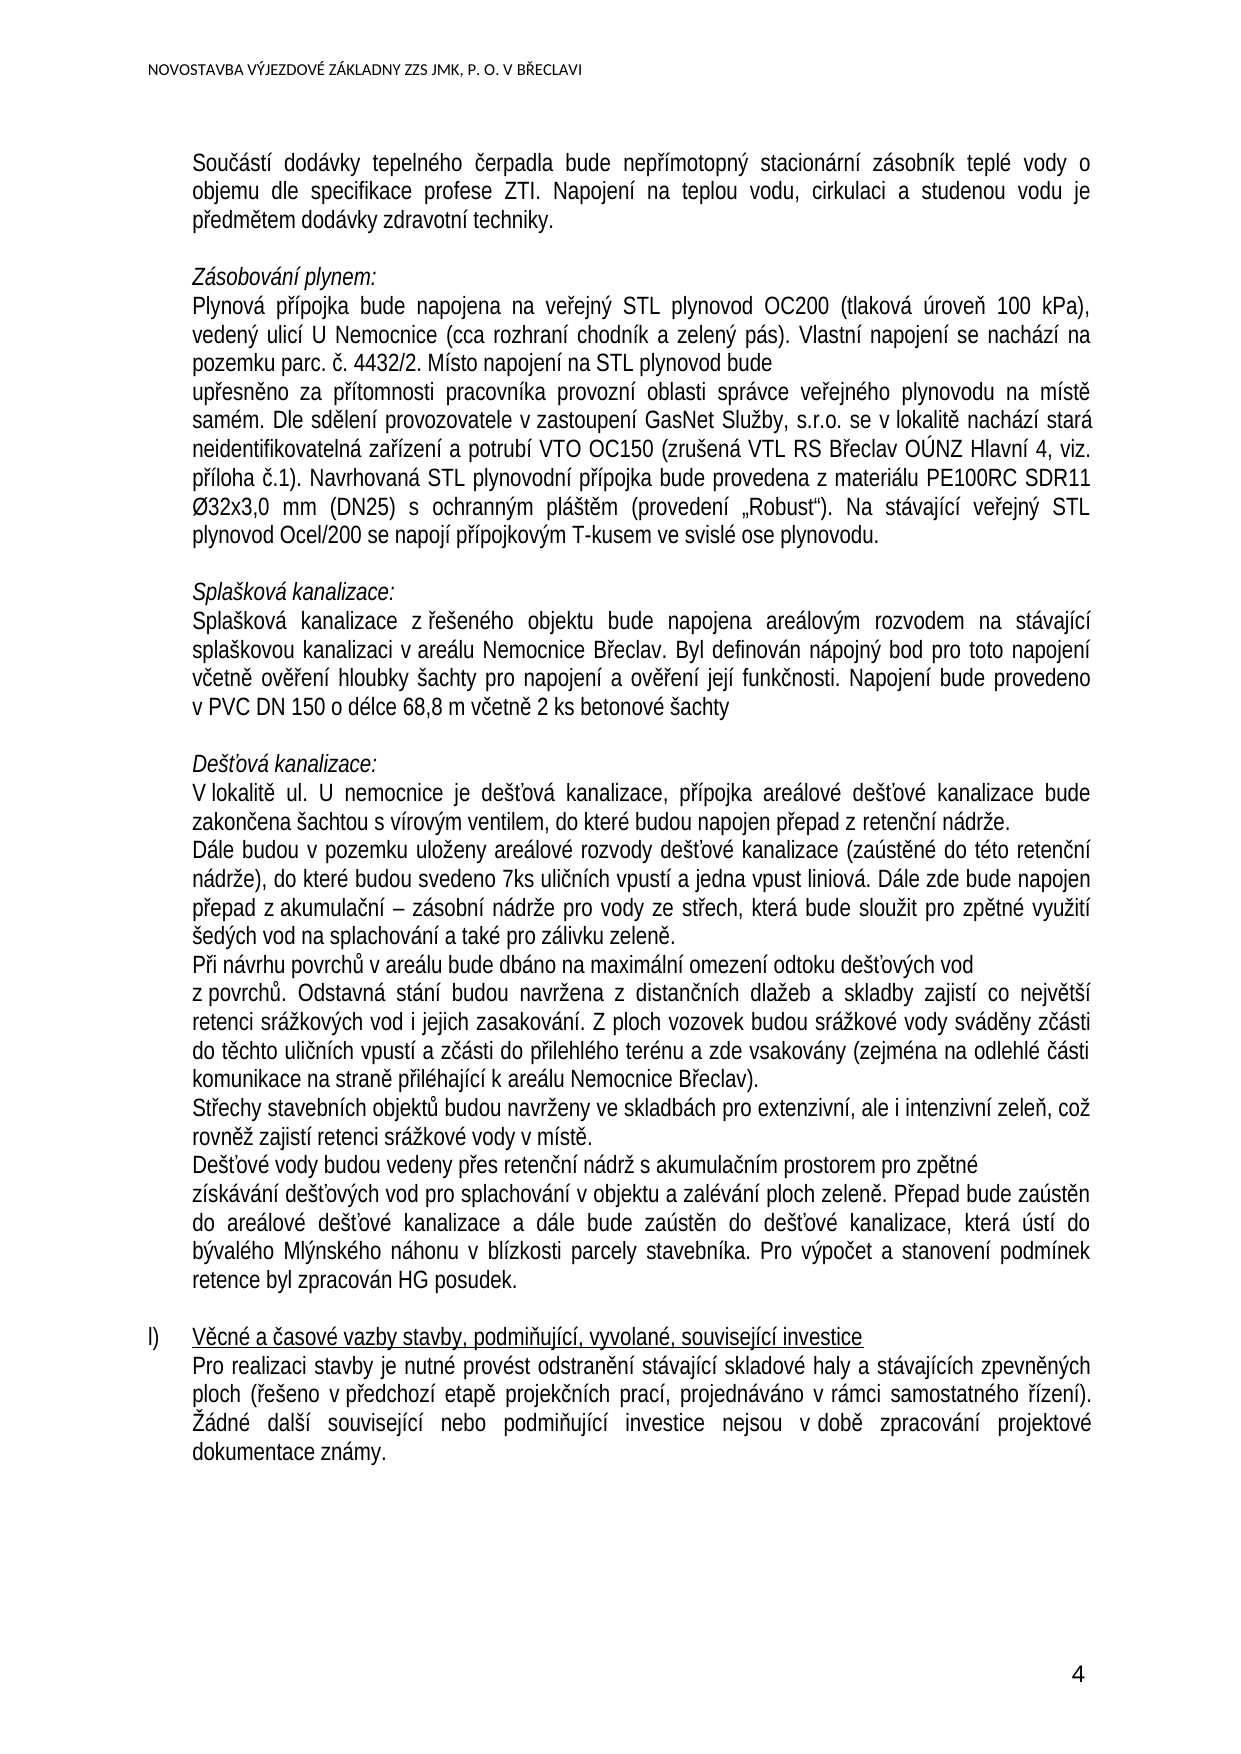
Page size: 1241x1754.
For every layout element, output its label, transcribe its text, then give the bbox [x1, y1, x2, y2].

list Věcné a časové vazby stavby, podmiňující, vyvolané, související investice [148, 1322, 1092, 1351]
text Dále budou v pozemku uloženy areálové rozvody dešťové kanalizace (zaústěné do této retenční nádrže), do které budou svedeno 7ks uličních vpustí a jedna vpust liniová. Dále zde bude napojen přepad z akumulační – zásobní nádrže pro vody ze střech, která bude sloužit pro zpětné využití šedých vod na splachování a také pro zálivku zeleně. [192, 835, 1092, 950]
text Dešťová kanalizace: [192, 749, 1092, 778]
text Při návrhu povrchů v areálu bude dbáno na maximální omezení odtoku dešťových vod [192, 950, 1092, 978]
text Plynová přípojka bude napojena na veřejný STL plynovod OC200 (tlaková úroveň 100 kPa), vedený ulicí U Nemocnice (cca rozhraní chodník a zelený pás). Vlastní napojení se nachází na pozemku parc. č. 4432/2. Místo napojení na STL plynovod bude [192, 291, 1092, 377]
text Součástí dodávky tepelného čerpadla bude nepřímotopný stacionární zásobník teplé vody o objemu dle specifikace profese ZTI. Napojení na teplou vodu, cirkulaci a studenou vodu je předmětem dodávky zdravotní techniky. [192, 148, 1092, 234]
text Splašková kanalizace z řešeného objektu bude napojena areálovým rozvodem na stávající splaškovou kanalizaci v areálu Nemocnice Břeclav. Byl definován nápojný bod pro toto napojení včetně ověření hloubky šachty pro napojení a ověření její funkčnosti. Napojení bude provedeno v PVC DN 150 o délce 68,8 m včetně 2 ks betonové šachty [192, 606, 1092, 721]
text upřesněno za přítomnosti pracovníka provozní oblasti správce veřejného plynovodu na místě samém. Dle sdělení provozovatele v zastoupení GasNet Služby, s.r.o. se v lokalitě nachází stará neidentifikovatelná zařízení a potrubí VTO OC150 (zrušená VTL RS Břeclav OÚNZ Hlavní 4, viz. příloha č.1). Navrhovaná STL plynovodní přípojka bude provedena z materiálu PE100RC SDR11 Ø32x3,0 mm (DN25) s ochranným pláštěm (provedení „Robust“). Na stávající veřejný STL plynovod Ocel/200 se napojí přípojkovým T-kusem ve svislé ose plynovodu. [192, 377, 1092, 549]
text získávání dešťových vod pro splachování v objektu a zalévání ploch zeleně. Přepad bude zaústěn do areálové dešťové kanalizace a dále bude zaústěn do dešťové kanalizace, která ústí do bývalého Mlýnského náhonu v blízkosti parcely stavebníka. Pro výpočet a stanovení podmínek retence byl zpracován HG posudek. [192, 1179, 1092, 1293]
text Splašková kanalizace: [192, 577, 1092, 606]
text Střechy stavebních objektů budou navrženy ve skladbách pro extenzivní, ale i intenzivní zeleň, což rovněž zajistí retenci srážkové vody v místě. [192, 1093, 1092, 1150]
text z povrchů. Odstavná stání budou navržena z distančních dlažeb a skladby zajistí co největší retenci srážkových vod i jejich zasakování. Z ploch vozovek budou srážkové vody sváděny zčásti do těchto uličních vpustí a zčásti do přilehlého terénu a zde vsakovány (zejména na odlehlé části komunikace na straně přiléhající k areálu Nemocnice Břeclav). [192, 978, 1092, 1093]
text Dešťové vody budou vedeny přes retenční nádrž s akumulačním prostorem pro zpětné [192, 1150, 1092, 1179]
text Zásobování plynem: [192, 262, 1092, 291]
text V lokalitě ul. U nemocnice je dešťová kanalizace, přípojka areálové dešťové kanalizace bude zakončena šachtou s vírovým ventilem, do které budou napojen přepad z retenční nádrže. [192, 778, 1092, 835]
text Pro realizaci stavby je nutné provést odstranění stávající skladové haly a stávajících zpevněných ploch (řešeno v předchozí etapě projekčních prací, projednáváno v rámci samostatného řízení). Žádné další související nebo podmiňující investice nejsou v době zpracování projektové dokumentace známy. [148, 1351, 1092, 1465]
